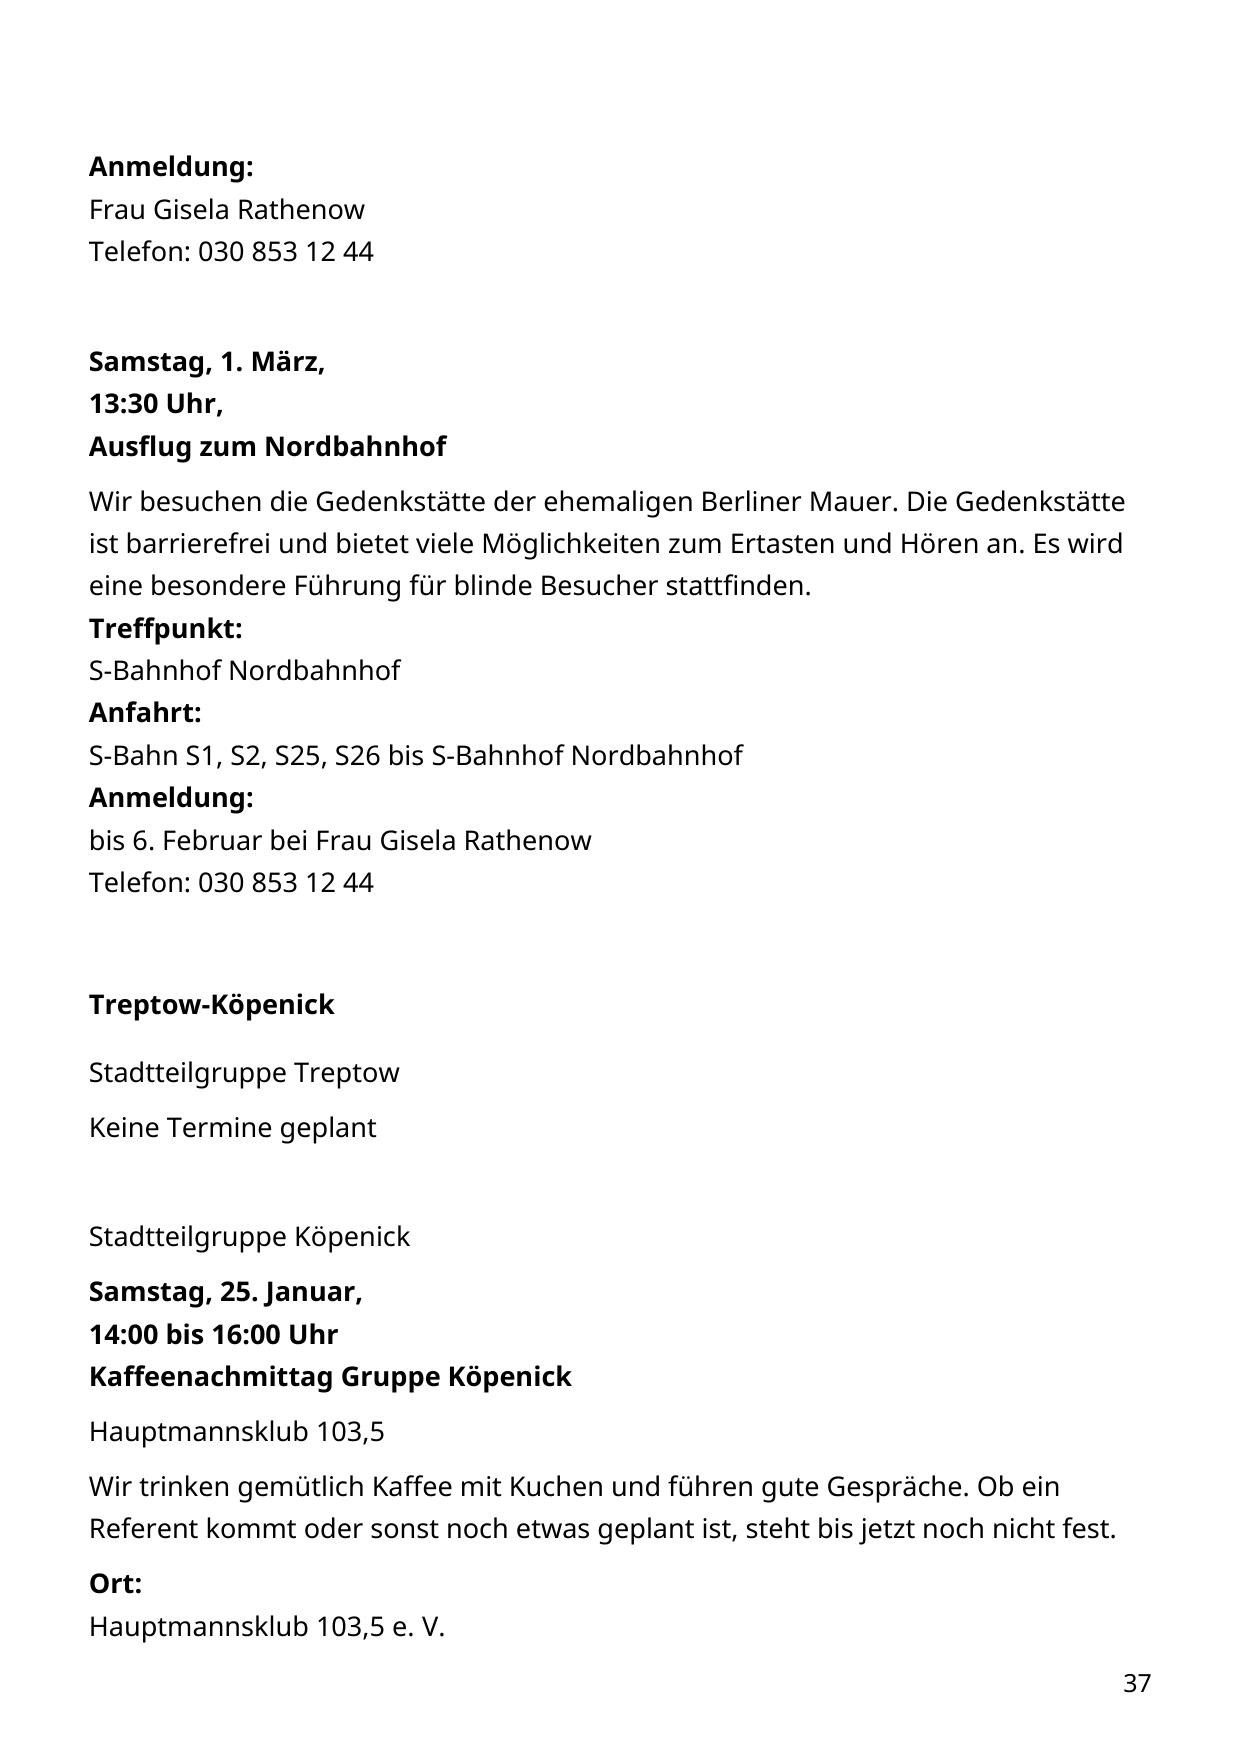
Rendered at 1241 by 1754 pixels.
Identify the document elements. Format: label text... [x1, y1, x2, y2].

text Stadtteilgruppe Köpenick [89, 1218, 1152, 1255]
text Wir trinken gemütlich Kaffee mit Kuchen und führen gute Gespräche. Ob ein Referent kommt oder sonst noch etwas geplant ist, steht bis jetzt noch nicht fest. [89, 1467, 1152, 1547]
text Samstag, 25. Januar, 14:00 bis 16:00 Uhr Kaffeenachmittag Gruppe Köpenick [89, 1273, 1152, 1394]
text Hauptmannsklub 103,5 [89, 1412, 1152, 1449]
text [89, 1565, 1152, 1644]
text Samstag, 1. März, 13:30 Uhr, Ausflug zum Nordbahnhof [89, 342, 1152, 464]
text Wir besuchen die Gedenkstätte der ehemaligen Berliner Mauer. Die Gedenkstätte ist barrierefrei und bietet viele Möglichkeiten zum Ertasten und Hören an. Es wird eine besondere Führung für blinde Besucher stattfinden. Treffpunkt: S-Bahnhof Nordbahnhof Anfahrt: S-Bahn S1, S2, S25, S26 bis S-Bahnhof Nordbahnhof Anmeldung: bis 6. Februar bei Frau Gisela Rathenow Telefon: 030 853 12 44 [89, 482, 1152, 900]
text Stadtteilgruppe Treptow [89, 1053, 1152, 1090]
subtitle Treptow-Köpenick [89, 986, 1152, 1023]
text Anmeldung: Frau Gisela Rathenow Telefon: 030 853 12 44 [89, 148, 1152, 269]
text Keine Termine geplant [89, 1108, 1152, 1145]
